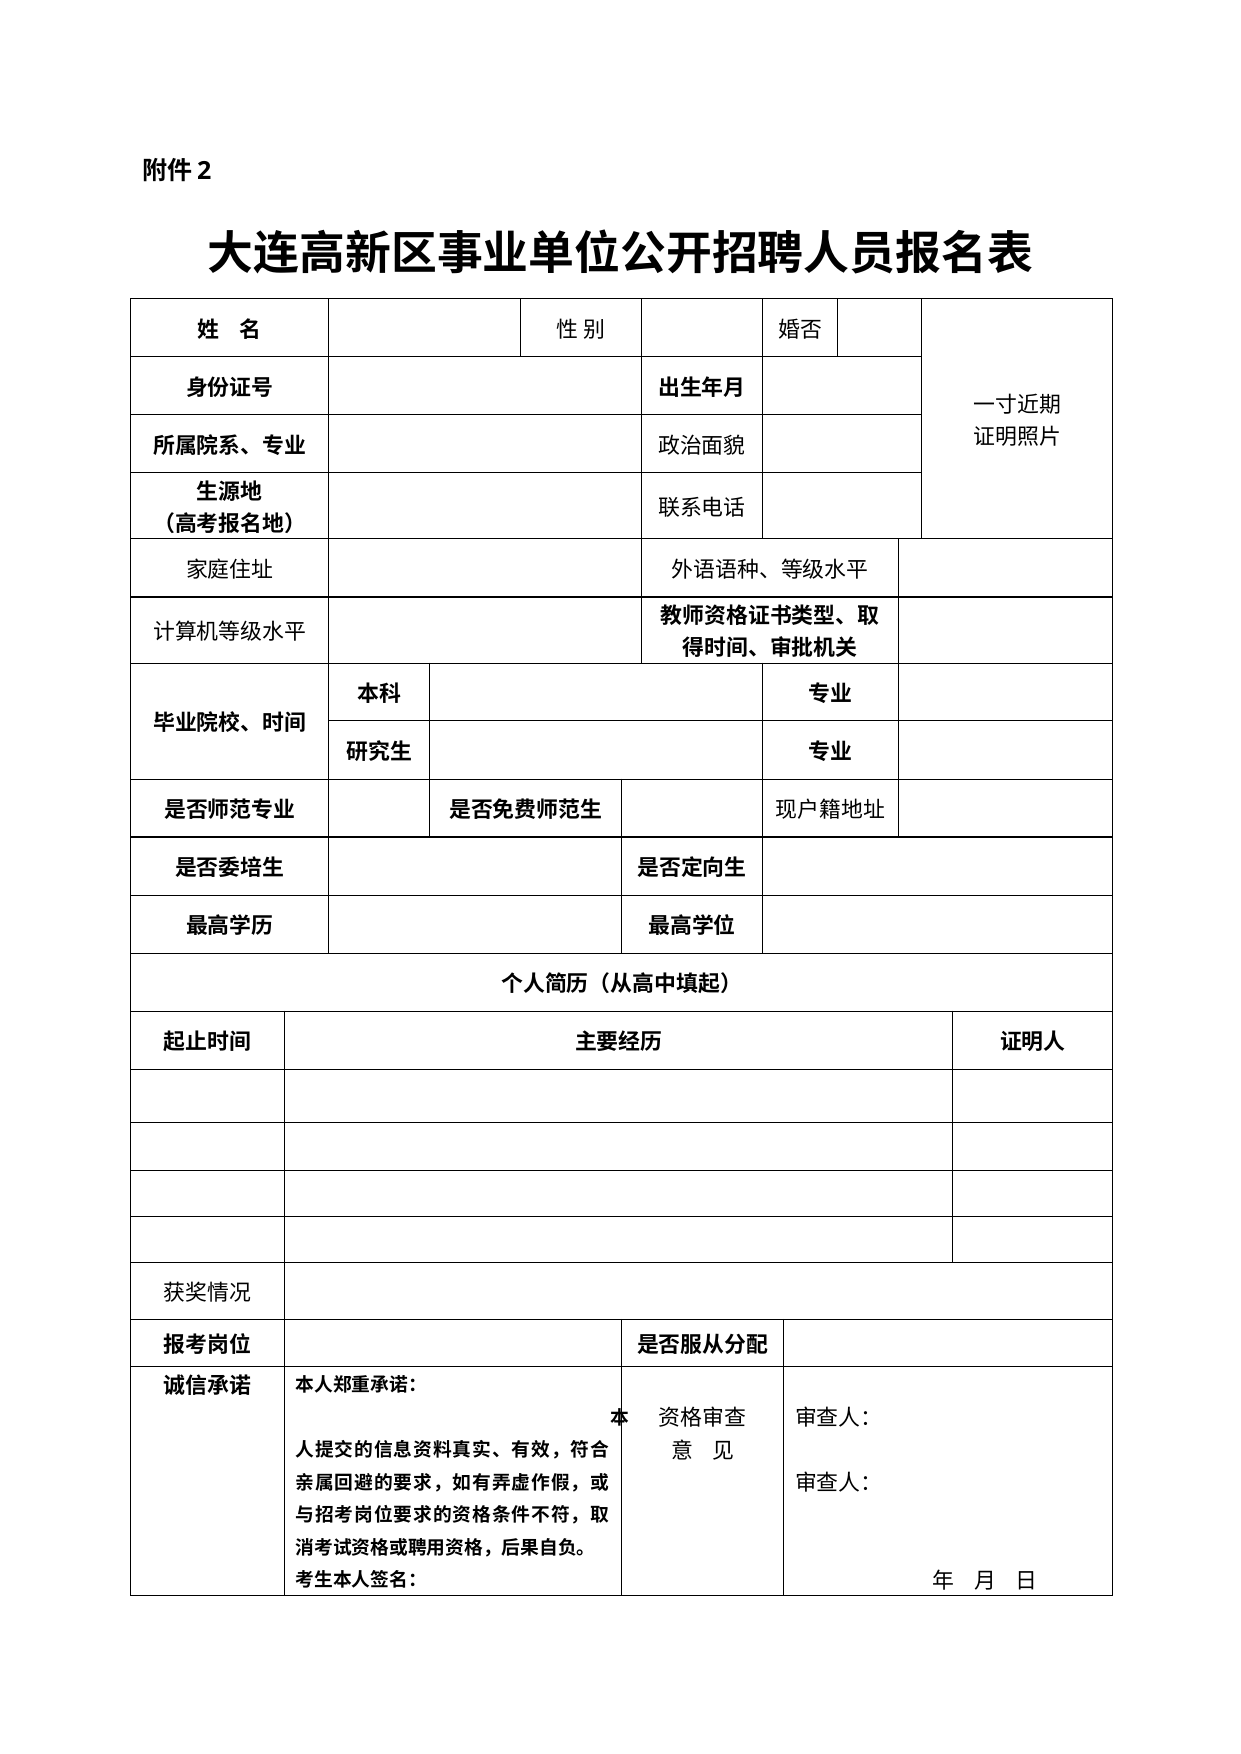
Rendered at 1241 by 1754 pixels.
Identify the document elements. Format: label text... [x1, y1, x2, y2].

table_cell 审查人： 审查人： 年 月 日 [784, 1367, 1112, 1595]
table_cell 联系电话 [642, 473, 762, 538]
table_cell [763, 473, 921, 538]
table_cell [285, 1070, 952, 1122]
table_cell 是否师范专业 [131, 780, 328, 836]
table_cell 毕业院校、时间 [131, 664, 328, 778]
table_cell 计算机等级水平 [131, 598, 328, 662]
table_cell 生源地 （高考报名地） [131, 473, 328, 538]
text 大连高新区事业单位公开招聘人员报名表 [142, 201, 1098, 298]
table_cell 本科 [329, 664, 429, 720]
table_cell [430, 721, 762, 778]
table_header [329, 299, 520, 356]
table_cell [329, 415, 641, 472]
table_cell [329, 838, 621, 894]
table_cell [285, 1367, 621, 1595]
table_cell 是否委培生 [131, 838, 328, 894]
table_header [838, 299, 921, 356]
table_cell [285, 1217, 952, 1262]
table_cell [131, 1171, 284, 1216]
table_cell [131, 1070, 284, 1122]
table_header 性 别 [521, 299, 641, 356]
table_cell 所属院系、专业 [131, 415, 328, 472]
table_cell [285, 1320, 621, 1366]
table_cell [953, 1123, 1112, 1170]
table_cell 最高学历 [131, 896, 328, 952]
table_cell 教师资格证书类型、取得时间、审批机关 [642, 598, 898, 662]
table_cell [953, 1171, 1112, 1216]
table_cell [953, 1217, 1112, 1262]
table_header 婚否 [763, 299, 837, 356]
table_cell [622, 780, 762, 836]
table_cell 起止时间 [131, 1012, 284, 1068]
table_cell [899, 598, 1112, 662]
table_cell 政治面貌 [642, 415, 762, 472]
table_cell 出生年月 [642, 357, 762, 414]
table_cell [763, 896, 1112, 952]
table_cell 现户籍地址 [763, 780, 898, 836]
table_cell [899, 539, 1112, 596]
table_cell [285, 1171, 952, 1216]
table_cell 诚信承诺 [131, 1367, 284, 1595]
table_cell [953, 1070, 1112, 1122]
table_cell 专业 [763, 721, 898, 778]
table_cell [763, 415, 921, 472]
table_cell [899, 664, 1112, 720]
table_cell 是否免费师范生 [430, 780, 621, 836]
text 附件2 [142, 136, 1098, 201]
table_cell 身份证号 [131, 357, 328, 414]
table_cell [131, 1217, 284, 1262]
table_header [642, 299, 762, 356]
table_cell 个人简历（从高中填起） [131, 954, 1112, 1011]
table_cell 最高学位 [622, 896, 762, 952]
table_cell [285, 1123, 952, 1170]
table_cell 获奖情况 [131, 1263, 284, 1319]
table_cell 报考岗位 [131, 1320, 284, 1366]
table_cell 家庭住址 [131, 539, 328, 596]
table_cell 资格审查 意 见 [622, 1367, 783, 1595]
table_header 一寸近期 证明照片 [922, 299, 1112, 538]
table_cell [329, 539, 641, 596]
table_cell 是否定向生 [622, 838, 762, 894]
table_cell [899, 780, 1112, 836]
table_cell [784, 1320, 1112, 1366]
table_cell 研究生 [329, 721, 429, 778]
table_cell [430, 664, 762, 720]
table_cell [131, 1123, 284, 1170]
table_cell [763, 838, 1112, 894]
table_cell [329, 780, 429, 836]
table_cell [329, 357, 641, 414]
table_cell 是否服从分配 [622, 1320, 783, 1366]
table_cell [329, 598, 641, 662]
table_cell 专业 [763, 664, 898, 720]
table_cell [763, 357, 921, 414]
table_cell 证明人 [953, 1012, 1112, 1068]
table_cell [329, 473, 641, 538]
table_cell 外语语种、等级水平 [642, 539, 898, 596]
table_cell 主要经历 [285, 1012, 952, 1068]
table_header 姓 名 [131, 299, 328, 356]
table_cell [329, 896, 621, 952]
table_cell [285, 1263, 1112, 1319]
table_cell [899, 721, 1112, 778]
